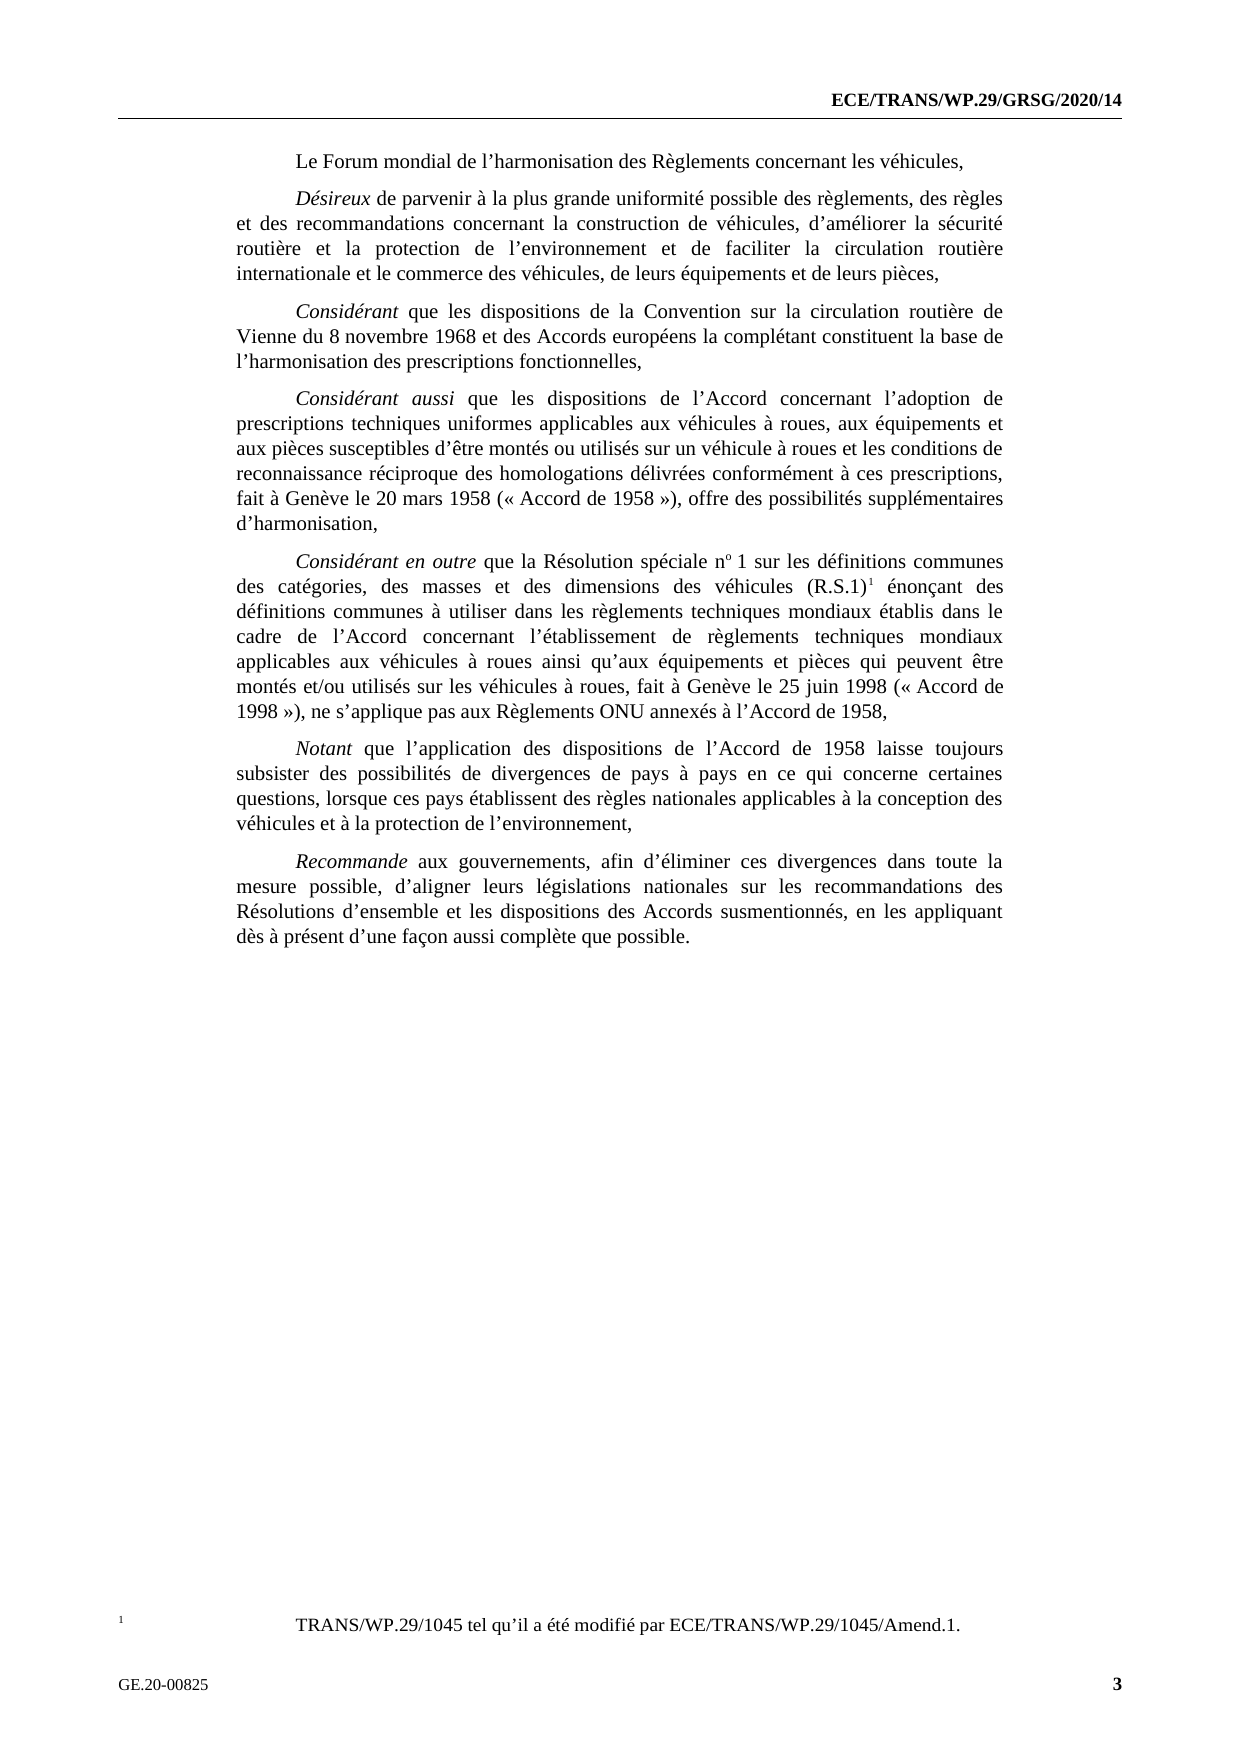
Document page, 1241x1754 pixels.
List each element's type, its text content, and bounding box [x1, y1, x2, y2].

text Considérant en outre que la Résolution spéciale no 1 sur les définitions communes des catégories, des masses et des dimensions des véhicules (R.S.1) énonçant des définitions communes à utiliser dans les règlements techniques mondiaux établis dans le cadre de l’Accord concernant l’établissement de règlements techniques mondiaux applicables aux véhicules à roues ainsi qu’aux équipements et pièces qui peuvent être montés et/ou utilisés sur les véhicules à roues, fait à Genève le 25 juin 1998 (« Accord de 1998 »), ne s’applique pas aux Règlements ONU annexés à l’Accord de 1958, [236, 548, 1004, 723]
text Considérant aussi que les dispositions de l’Accord concernant l’adoption de prescriptions techniques uniformes applicables aux véhicules à roues, aux équipements et aux pièces susceptibles d’être montés ou utilisés sur un véhicule à roues et les conditions de reconnaissance réciproque des homologations délivrées conformément à ces prescriptions, fait à Genève le 20 mars 1958 (« Accord de 1958 »), offre des possibilités supplémentaires d’harmonisation, [236, 385, 1004, 535]
text Notant que l’application des dispositions de l’Accord de 1958 laisse toujours subsister des possibilités de divergences de pays à pays en ce qui concerne certaines questions, lorsque ces pays établissent des règles nationales applicables à la conception des véhicules et à la protection de l’environnement, [236, 735, 1004, 835]
text Considérant que les dispositions de la Convention sur la circulation routière de Vienne du 8 novembre 1968 et des Accords européens la complétant constituent la base de l’harmonisation des prescriptions fonctionnelles, [236, 298, 1004, 373]
text Recommande aux gouvernements, afin d’éliminer ces divergences dans toute la mesure possible, d’aligner leurs législations nationales sur les recommandations des Résolutions d’ensemble et les dispositions des Accords susmentionnés, en les appliquant dès à présent d’une façon aussi complète que possible. [236, 848, 1004, 948]
text Désireux de parvenir à la plus grande uniformité possible des règlements, des règles et des recommandations concernant la construction de véhicules, d’améliorer la sécurité routière et la protection de l’environnement et de faciliter la circulation routière internationale et le commerce des véhicules, de leurs équipements et de leurs pièces, [236, 185, 1004, 285]
text Le Forum mondial de l’harmonisation des Règlements concernant les véhicules, [236, 148, 1004, 173]
